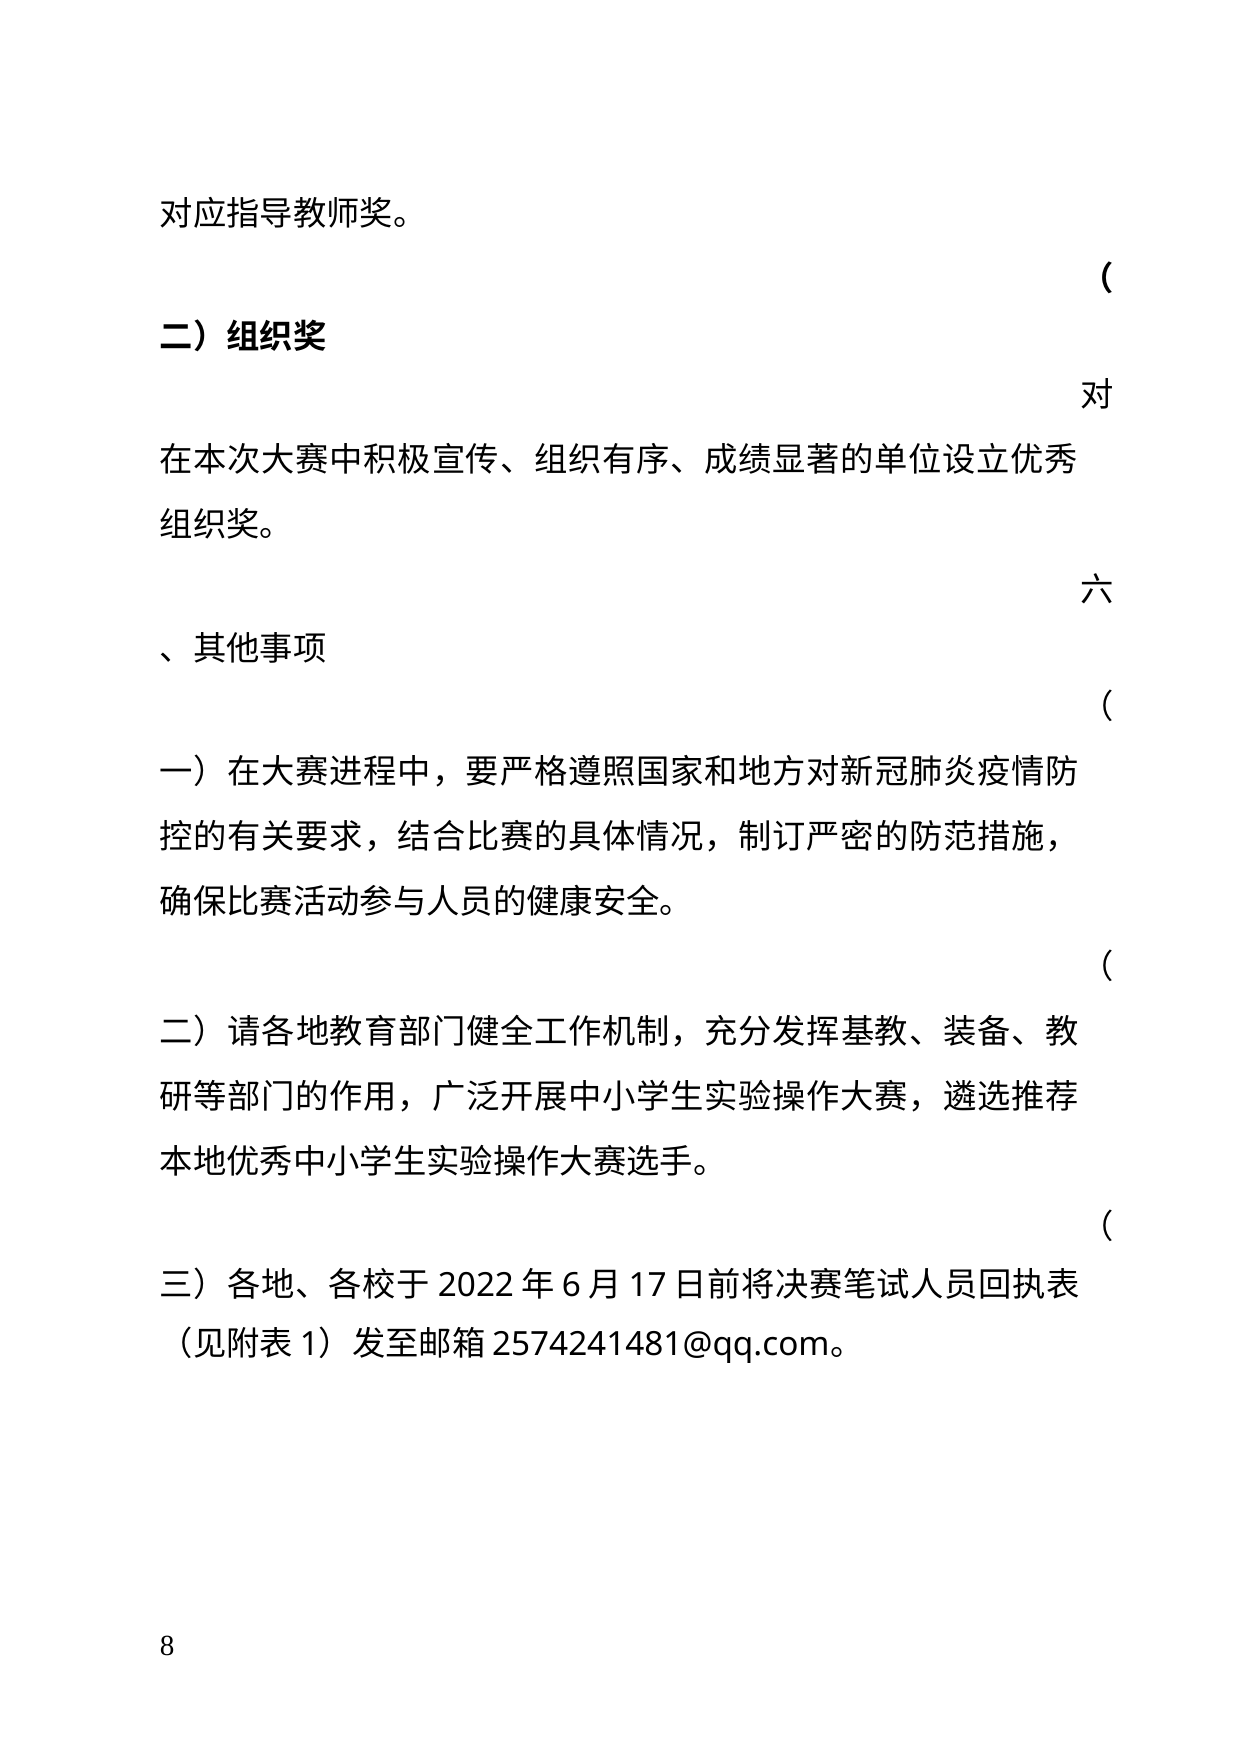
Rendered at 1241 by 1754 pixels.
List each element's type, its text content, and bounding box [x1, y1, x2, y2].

text （二）请各地教育部门健全工作机制，充分发挥基教、装备、教研等部门的作用，广泛开展中小学生实验操作大赛，遴选推荐本地优秀中小学生实验操作大赛选手。 [159, 932, 1081, 1192]
text 六、其他事项 [159, 555, 1081, 672]
text （三）各地、各校于2022年6月17日前将决赛笔试人员回执表（见附表1）发至邮箱2574241481@qq.com。 [159, 1192, 1081, 1367]
text 对在本次大赛中积极宣传、组织有序、成绩显著的单位设立优秀组织奖。 [159, 360, 1081, 555]
text （一）在大赛进程中，要严格遵照国家和地方对新冠肺炎疫情防控的有关要求，结合比赛的具体情况，制订严密的防范措施，确保比赛活动参与人员的健康安全。 [159, 672, 1081, 932]
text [159, 178, 1081, 243]
text （二）组织奖 [159, 243, 1081, 360]
